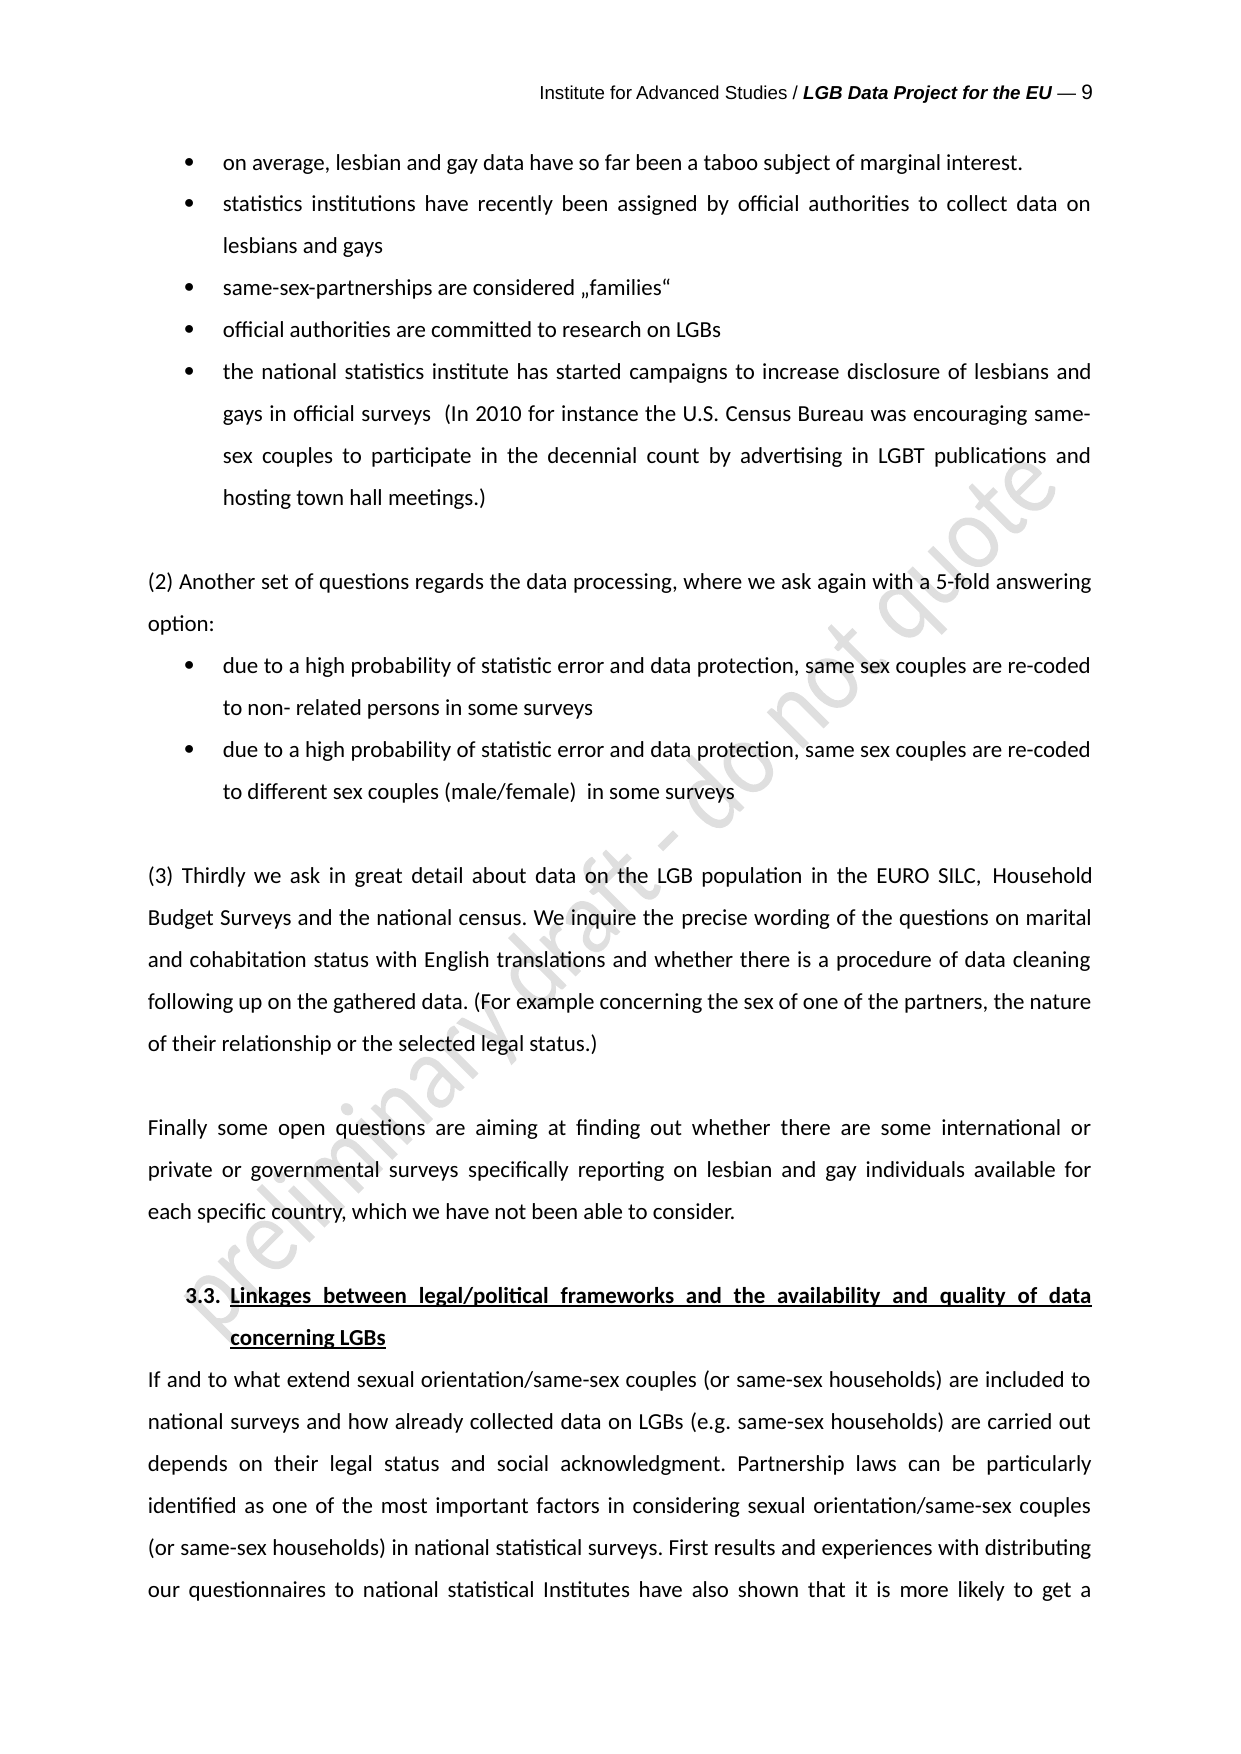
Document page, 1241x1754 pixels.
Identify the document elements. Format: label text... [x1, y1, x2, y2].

list due to a high probability of statistic error and data protection, same sex couples are re-coded to different sex couples (male/female) in some surveys [185, 735, 1093, 805]
list due to a high probability of statistic error and data protection, same sex couples are re-coded to non- related persons in some surveys [185, 651, 1093, 721]
text (3) Thirdly we ask in great detail about data on the LGB population in the EURO SILC, Household Budget Surveys and the national census. We inquire the precise wording of the questions on marital and cohabitation status with English translations and whether there is a procedure of data cleaning following up on the gathered data. (For example concerning the sex of one of the partners, the nature of their relationship or the selected legal status.) [148, 861, 1093, 1057]
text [148, 1365, 1093, 1603]
text (2) Another set of questions regards the data processing, where we ask again with a 5-fold answering option: [148, 567, 1093, 637]
list same-sex-partnerships are considered „families“ [185, 273, 1093, 302]
list on average, lesbian and gay data have so far been a taboo subject of marginal interest. [185, 148, 1093, 176]
list the national statistics institute has started campaigns to increase disclosure of lesbians and gays in official surveys (In 2010 for instance the U.S. Census Bureau was encouraging same-sex couples to participate in the decennial count by advertising in LGBT publications and hosting town hall meetings.) [185, 357, 1093, 511]
text Finally some open questions are aiming at finding out whether there are some international or private or governmental surveys specifically reporting on lesbian and gay individuals available for each specific country, which we have not been able to consider. [148, 1113, 1093, 1225]
list statistics institutions have recently been assigned by official authorities to collect data on lesbians and gays [185, 189, 1093, 259]
list Linkages between legal/political frameworks and the availability and quality of data concerning LGBs [185, 1281, 1093, 1351]
list official authorities are committed to research on LGBs [185, 316, 1093, 343]
